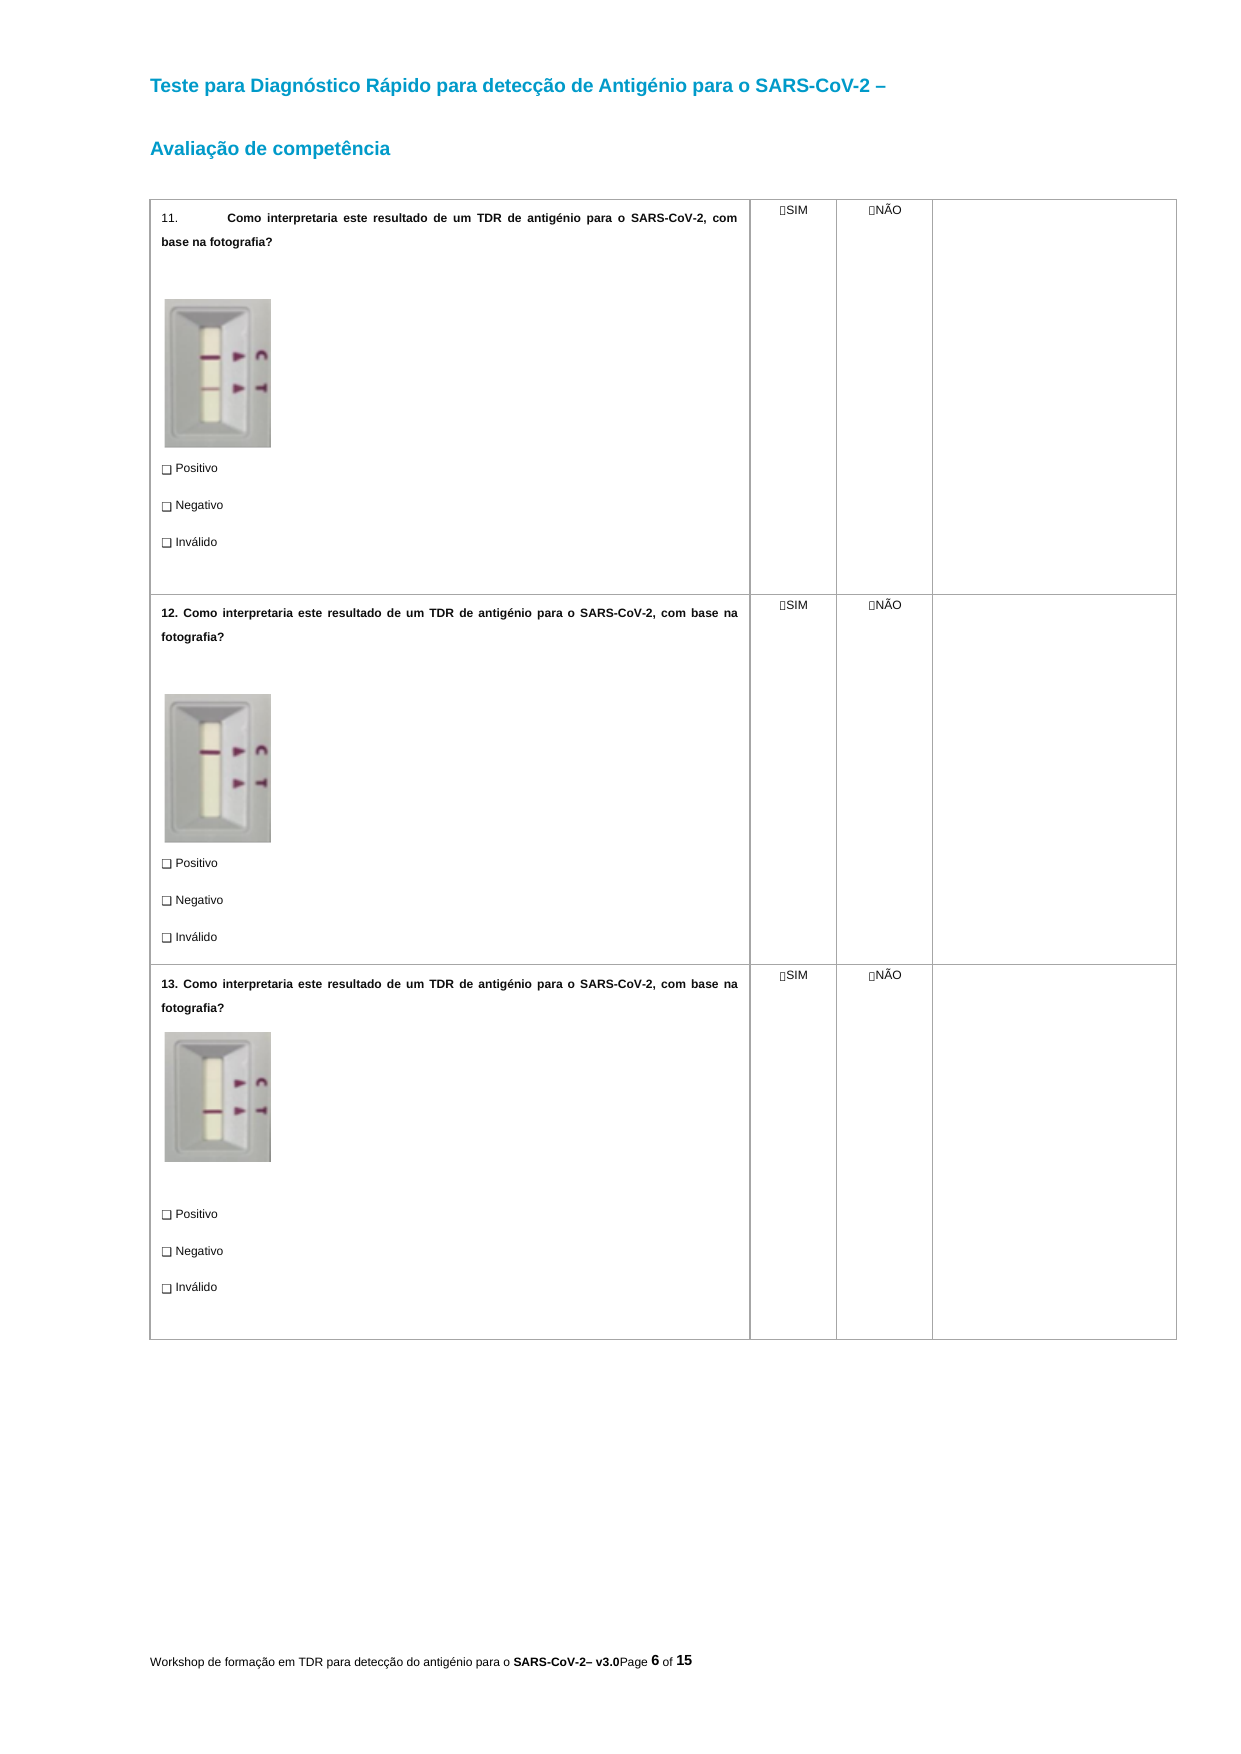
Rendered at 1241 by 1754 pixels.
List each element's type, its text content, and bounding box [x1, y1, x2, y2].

table_cell NÃO [837, 965, 932, 1339]
table_cell SIM [751, 965, 836, 1339]
table_cell [933, 965, 1176, 1339]
table_cell 13. Como interpretaria este resultado de um TDR de antigénio para o SARS-CoV-2, com base na fotografia? ❑ Positivo ❑ Negativo ❑ Inválido [151, 965, 749, 1339]
table_cell 12. Como interpretaria este resultado de um TDR de antigénio para o SARS-CoV-2, com base na fotografia? ❑ Positivo ❑ Negativo ❑ Inválido [151, 595, 749, 964]
picture [164, 1032, 271, 1162]
table_cell [933, 200, 1176, 594]
table_cell NÃO [837, 200, 932, 594]
picture [164, 299, 271, 449]
table_cell Como interpretaria este resultado de um TDR de antigénio para o SARS-CoV-2, com base na fotografia? ❑ Positivo ❑ Negativo ❑ Inválido [151, 200, 749, 594]
table_cell SIM [751, 595, 836, 964]
picture [164, 694, 271, 844]
table_cell [933, 595, 1176, 964]
table_cell NÃO [837, 595, 932, 964]
table_cell SIM [751, 200, 836, 594]
